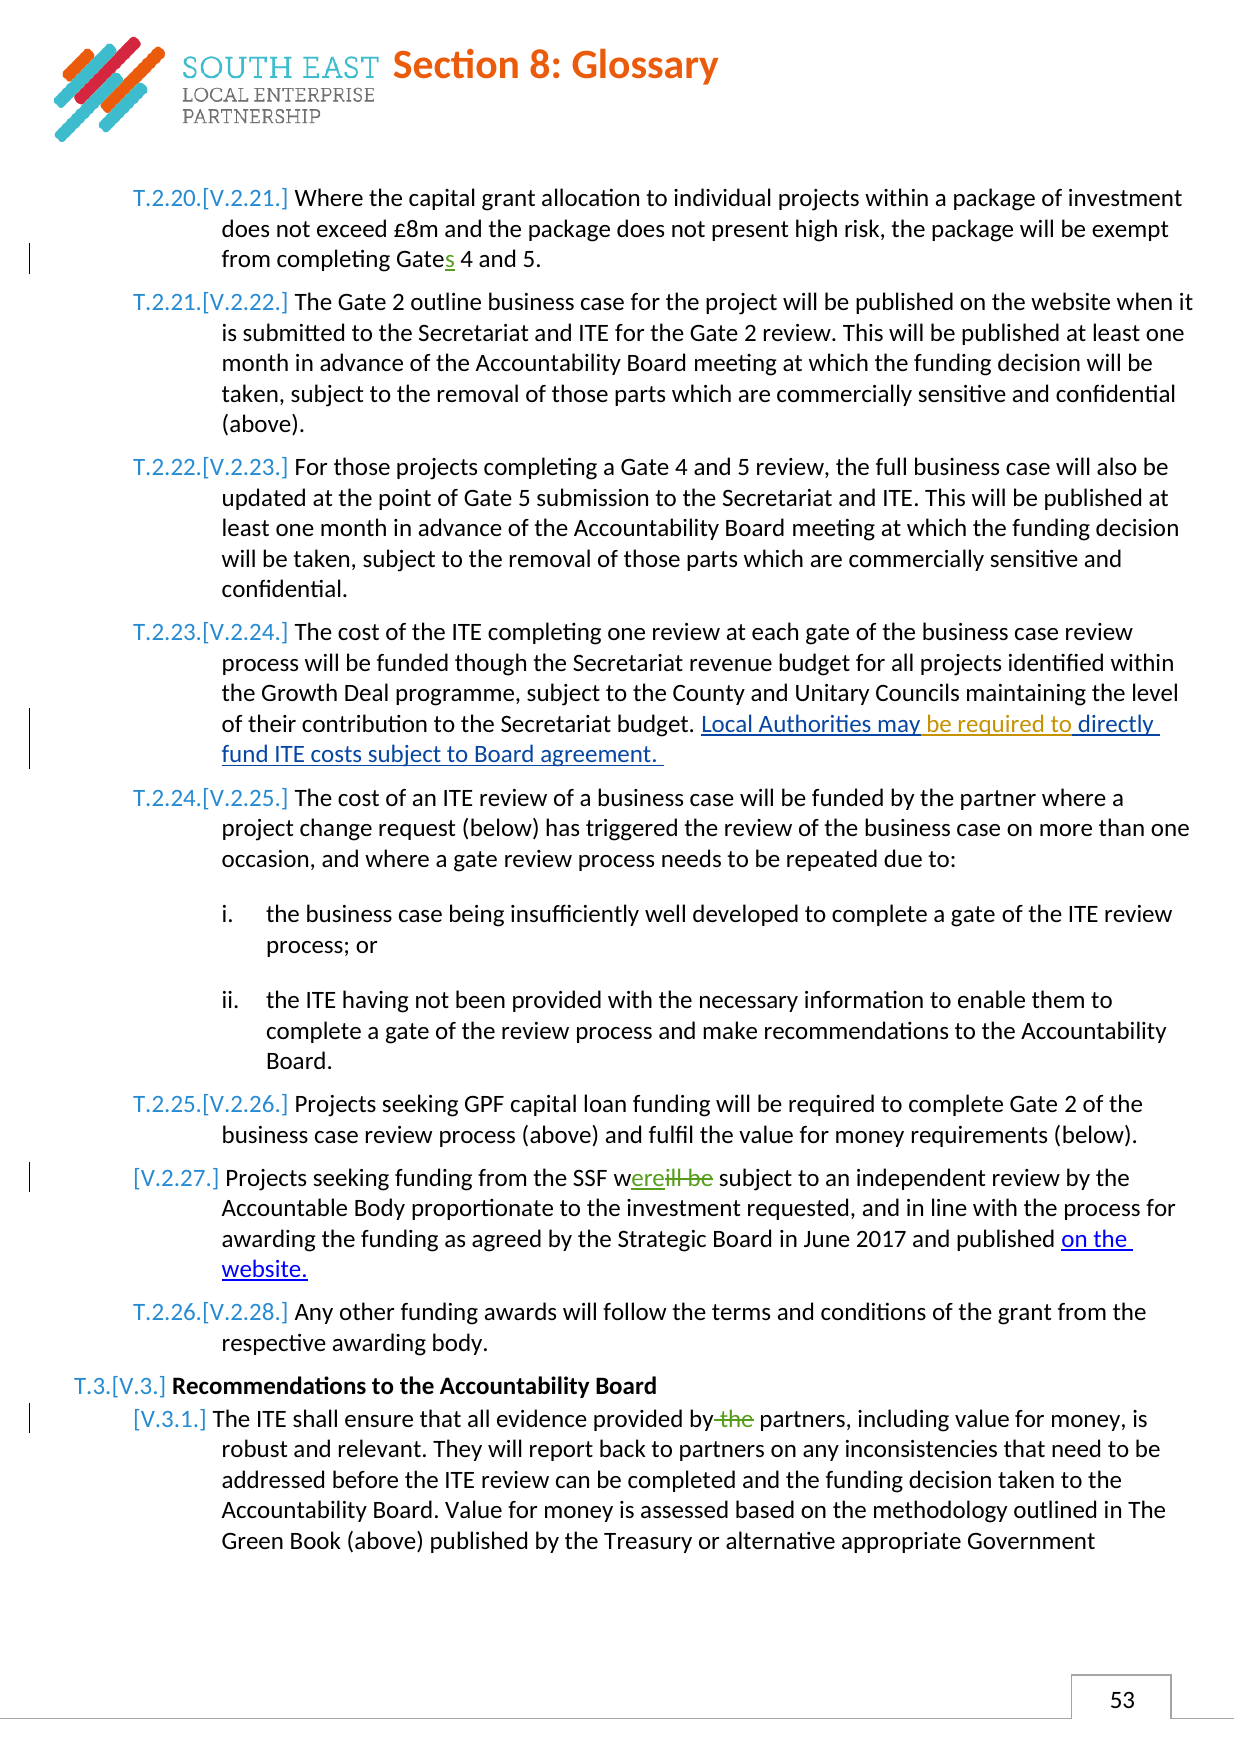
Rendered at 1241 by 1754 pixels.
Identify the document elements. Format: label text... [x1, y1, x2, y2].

subtitle the ITE having not been provided with the necessary information to enable them to complete a gate of the review process and make recommendations to the Accountability Board. [221, 984, 1196, 1076]
subtitle The Gate 2 outline business case for the project will be published on the website when it is submitted to the Secretariat and ITE for the Gate 2 review. This will be published at least one month in advance of the Accountability Board meeting at which the funding decision will be taken, subject to the removal of those parts which are commercially sensitive and confidential (Q.9 above). [133, 286, 1196, 439]
subtitle the business case being insufficiently well developed to complete a gate of the ITE review process; or [221, 898, 1196, 959]
subtitle Projects seeking GPF capital loan funding will be required to complete Gate 2 of the business case review process (V.2.9 above) and fulfil the value for money requirements (V.3.2 below). [133, 1088, 1196, 1149]
subtitle For those projects completing a Gate 4 and 5 review, the full business case will also be updated at the point of Gate 5 submission to the Secretariat and ITE. This will be published at least one month in advance of the Accountability Board meeting at which the funding decision will be taken, subject to the removal of those parts which are commercially sensitive and confidential. [133, 451, 1196, 604]
subtitle The cost of the ITE completing one review at each gate of the business case review process will be funded though the Secretariat revenue budget for all projects identified within the Growth Deal programme, subject to the County and Unitary Councils maintaining the level of their contribution to the Secretariat budget. [133, 617, 1196, 769]
subtitle Any other funding awards will follow the terms and conditions of the grant from the respective awarding body. [133, 1296, 1196, 1357]
subtitle The cost of an ITE review of a business case will be funded by the partner where a project change request (BB.1.1 below) has triggered the review of the business case on more than one occasion, and where a gate review process needs to be repeated due to: [133, 782, 1196, 873]
subtitle Where the capital grant allocation to individual projects within a package of investment does not exceed £8m and the package does not present high risk, the package will be exempt from completing Gate 4 and 5. [133, 182, 1196, 274]
subtitle Projects seeking funding from the SSF w subject to an independent review by the Accountable Body proportionate to the investment requested, and in line with the process for awarding the funding as agreed by the Strategic Board in June 2017 and published on the website. [133, 1162, 1196, 1284]
subtitle Recommendations to the Accountability Board [74, 1370, 1196, 1401]
picture [46, 28, 385, 147]
